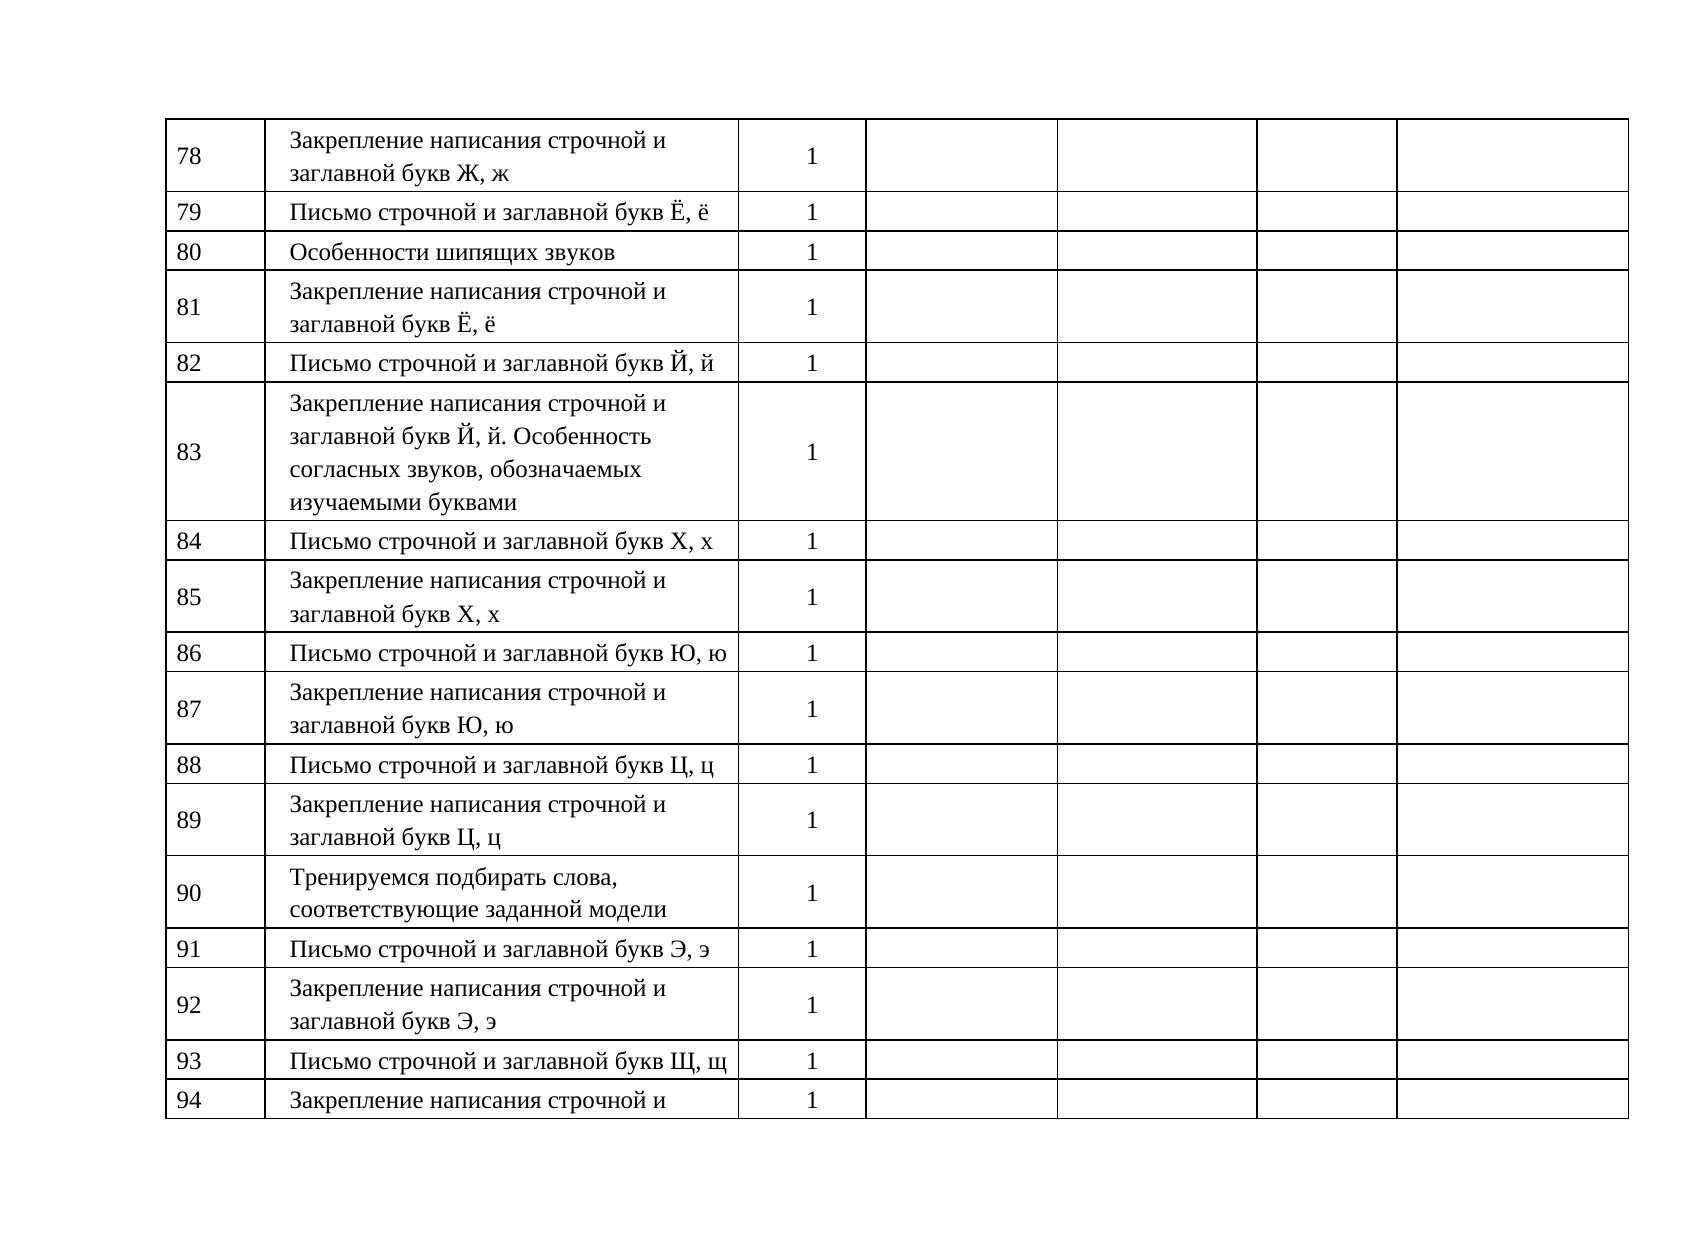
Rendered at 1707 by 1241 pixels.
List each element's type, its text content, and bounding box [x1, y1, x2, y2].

table_cell Письмо строчной и заглавной букв Э, э [266, 929, 738, 967]
table_cell [1398, 1041, 1628, 1078]
table_cell [1058, 383, 1256, 519]
table_cell 1 [739, 120, 865, 191]
table_cell [1058, 232, 1256, 269]
table_cell 1 [739, 929, 865, 967]
table_cell [1058, 271, 1256, 342]
table_cell [867, 633, 1057, 671]
table_cell [867, 120, 1057, 191]
table_cell 79 [167, 192, 264, 230]
table_cell [1258, 521, 1396, 559]
table_cell [1398, 968, 1628, 1039]
table_cell [867, 271, 1057, 342]
table_cell [1398, 343, 1628, 381]
table_cell 1 [739, 856, 865, 927]
table_cell 1 [739, 745, 865, 782]
table_cell [1398, 232, 1628, 269]
table_cell [1058, 192, 1256, 230]
table_cell [1258, 929, 1396, 967]
table_cell Закрепление написания строчной и заглавной букв Ц, ц [266, 784, 738, 855]
table_cell 94 [167, 1080, 264, 1118]
table_cell 84 [167, 521, 264, 559]
table_cell Закрепление написания строчной и заглавной букв Ж, ж [266, 120, 738, 191]
table_cell [1058, 672, 1256, 743]
table_cell [867, 561, 1057, 631]
table_cell [1258, 232, 1396, 269]
table_cell [1258, 192, 1396, 230]
table_cell [1398, 120, 1628, 191]
table_cell [867, 929, 1057, 967]
table_cell 90 [167, 856, 264, 927]
table_cell Письмо строчной и заглавной букв Щ, щ [266, 1041, 738, 1078]
table_cell [867, 672, 1057, 743]
table_cell 85 [167, 561, 264, 631]
table_cell [1398, 856, 1628, 927]
table_cell 1 [739, 521, 865, 559]
table_cell [867, 383, 1057, 519]
table_cell 91 [167, 929, 264, 967]
table_cell [867, 521, 1057, 559]
table_cell 1 [739, 1041, 865, 1078]
table_cell [1058, 856, 1256, 927]
table_cell [1258, 968, 1396, 1039]
table_cell [867, 1041, 1057, 1078]
table_cell [1058, 968, 1256, 1039]
table_cell Закрепление написания строчной и заглавной букв Ю, ю [266, 672, 738, 743]
table_cell 1 [739, 968, 865, 1039]
table_cell [867, 745, 1057, 782]
table_cell 1 [739, 232, 865, 269]
table_cell [1258, 120, 1396, 191]
table_cell 1 [739, 192, 865, 230]
table_cell [1058, 929, 1256, 967]
table_cell [1398, 633, 1628, 671]
table_cell Письмо строчной и заглавной букв Ё, ё [266, 192, 738, 230]
table_cell 81 [167, 271, 264, 342]
table_cell Закрепление написания строчной и заглавной букв Х, х [266, 561, 738, 631]
table_cell [867, 192, 1057, 230]
table_cell [1058, 633, 1256, 671]
table_cell 88 [167, 745, 264, 782]
table_cell [1398, 929, 1628, 967]
table_cell 80 [167, 232, 264, 269]
table_cell [1258, 745, 1396, 782]
table_cell [1398, 521, 1628, 559]
table_cell 89 [167, 784, 264, 855]
table_cell [1258, 856, 1396, 927]
table_cell Письмо строчной и заглавной букв Й, й [266, 343, 738, 381]
table_cell 1 [739, 343, 865, 381]
table_cell Особенности шипящих звуков [266, 232, 738, 269]
table_cell Закрепление написания строчной и заглавной букв Э, э [266, 968, 738, 1039]
table_cell [1058, 343, 1256, 381]
table_cell [1258, 561, 1396, 631]
table_cell [867, 232, 1057, 269]
table_cell [1398, 271, 1628, 342]
table_cell [1058, 745, 1256, 782]
table_cell [867, 343, 1057, 381]
table_cell [1258, 633, 1396, 671]
table_cell 92 [167, 968, 264, 1039]
table_cell [1058, 120, 1256, 191]
table_cell 86 [167, 633, 264, 671]
table_cell [1398, 784, 1628, 855]
table_cell [867, 968, 1057, 1039]
table_cell Закрепление написания строчной и заглавной букв Ё, ё [266, 271, 738, 342]
table_cell 82 [167, 343, 264, 381]
table_cell 1 [739, 633, 865, 671]
table_cell 78 [167, 120, 264, 191]
table_cell [1058, 561, 1256, 631]
table_cell 1 [739, 383, 865, 519]
table_cell [1258, 383, 1396, 519]
table_cell 83 [167, 383, 264, 519]
table_cell Тренируемся подбирать слова, соответствующие заданной модели [266, 856, 738, 927]
table_cell 1 [739, 1080, 865, 1118]
table_cell [1398, 383, 1628, 519]
table_cell [867, 1080, 1057, 1118]
table_cell [1258, 1080, 1396, 1118]
table_cell [1058, 521, 1256, 559]
table_cell 1 [739, 561, 865, 631]
table_cell 1 [739, 271, 865, 342]
table_cell [1058, 1080, 1256, 1118]
table_cell [1258, 343, 1396, 381]
table_cell [1058, 1041, 1256, 1078]
table_cell [1258, 784, 1396, 855]
table_cell [1398, 561, 1628, 631]
table_cell [1058, 784, 1256, 855]
table_cell [1258, 1041, 1396, 1078]
table_cell Письмо строчной и заглавной букв Ю, ю [266, 633, 738, 671]
table_cell Письмо строчной и заглавной букв Ц, ц [266, 745, 738, 782]
table_cell 1 [739, 672, 865, 743]
table_cell [1398, 672, 1628, 743]
table_cell 87 [167, 672, 264, 743]
table_cell Закрепление написания строчной и заглавной букв Й, й. Особенность согласных звуков, обозначаемых изучаемыми буквами [266, 383, 738, 519]
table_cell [266, 1080, 738, 1118]
table_cell [867, 856, 1057, 927]
table_cell [1398, 192, 1628, 230]
table_cell 1 [739, 784, 865, 855]
table_cell [867, 784, 1057, 855]
table_cell [1398, 745, 1628, 782]
table_cell 93 [167, 1041, 264, 1078]
table_cell [1258, 271, 1396, 342]
table_cell [1258, 672, 1396, 743]
table_cell [1398, 1080, 1628, 1118]
table_cell Письмо строчной и заглавной букв Х, х [266, 521, 738, 559]
